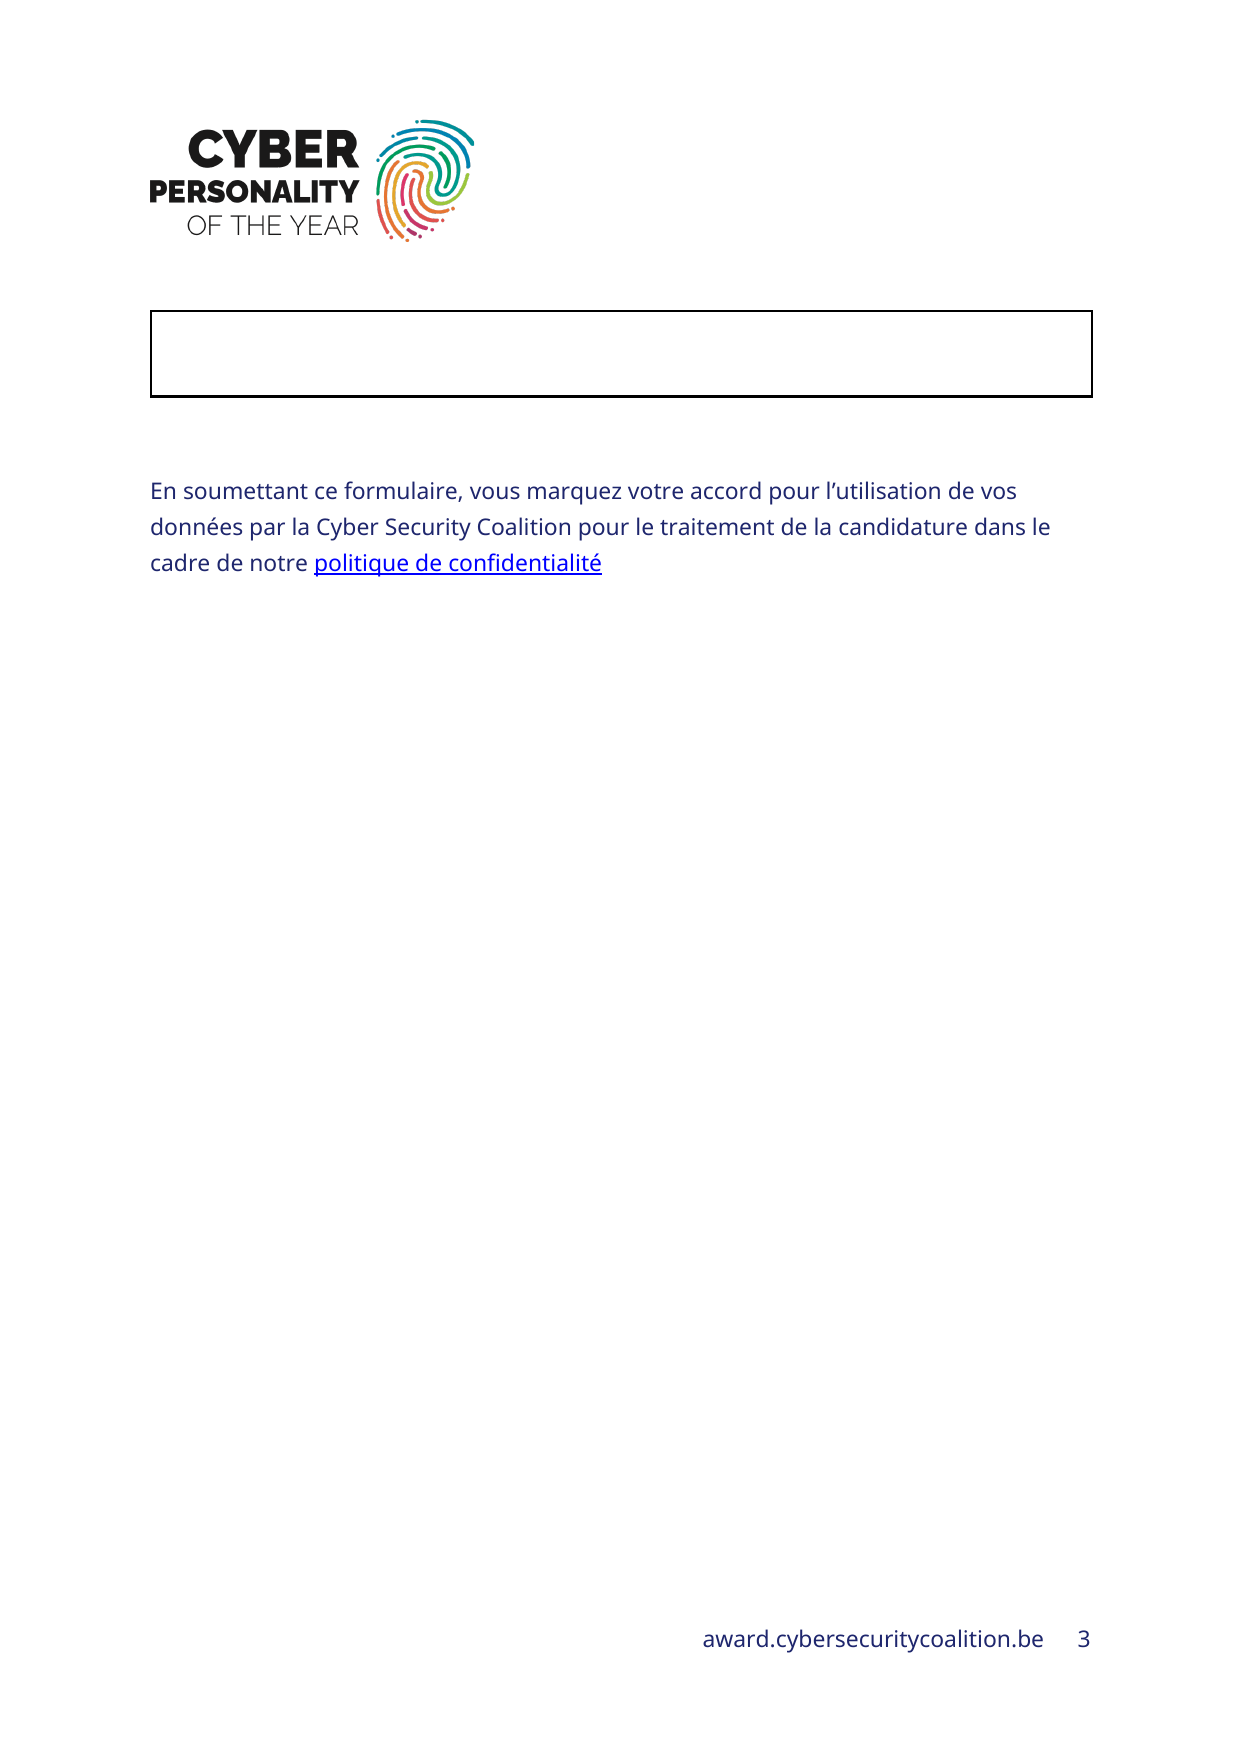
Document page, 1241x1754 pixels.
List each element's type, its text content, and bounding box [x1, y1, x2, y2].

table_header [152, 312, 1091, 395]
picture [150, 95, 475, 265]
text En soumettant ce formulaire, vous marquez votre accord pour l’utilisation de vos données par la Cyber Security Coalition pour le traitement de la candidature dans le cadre de notre politique de confidentialité [150, 475, 1090, 578]
